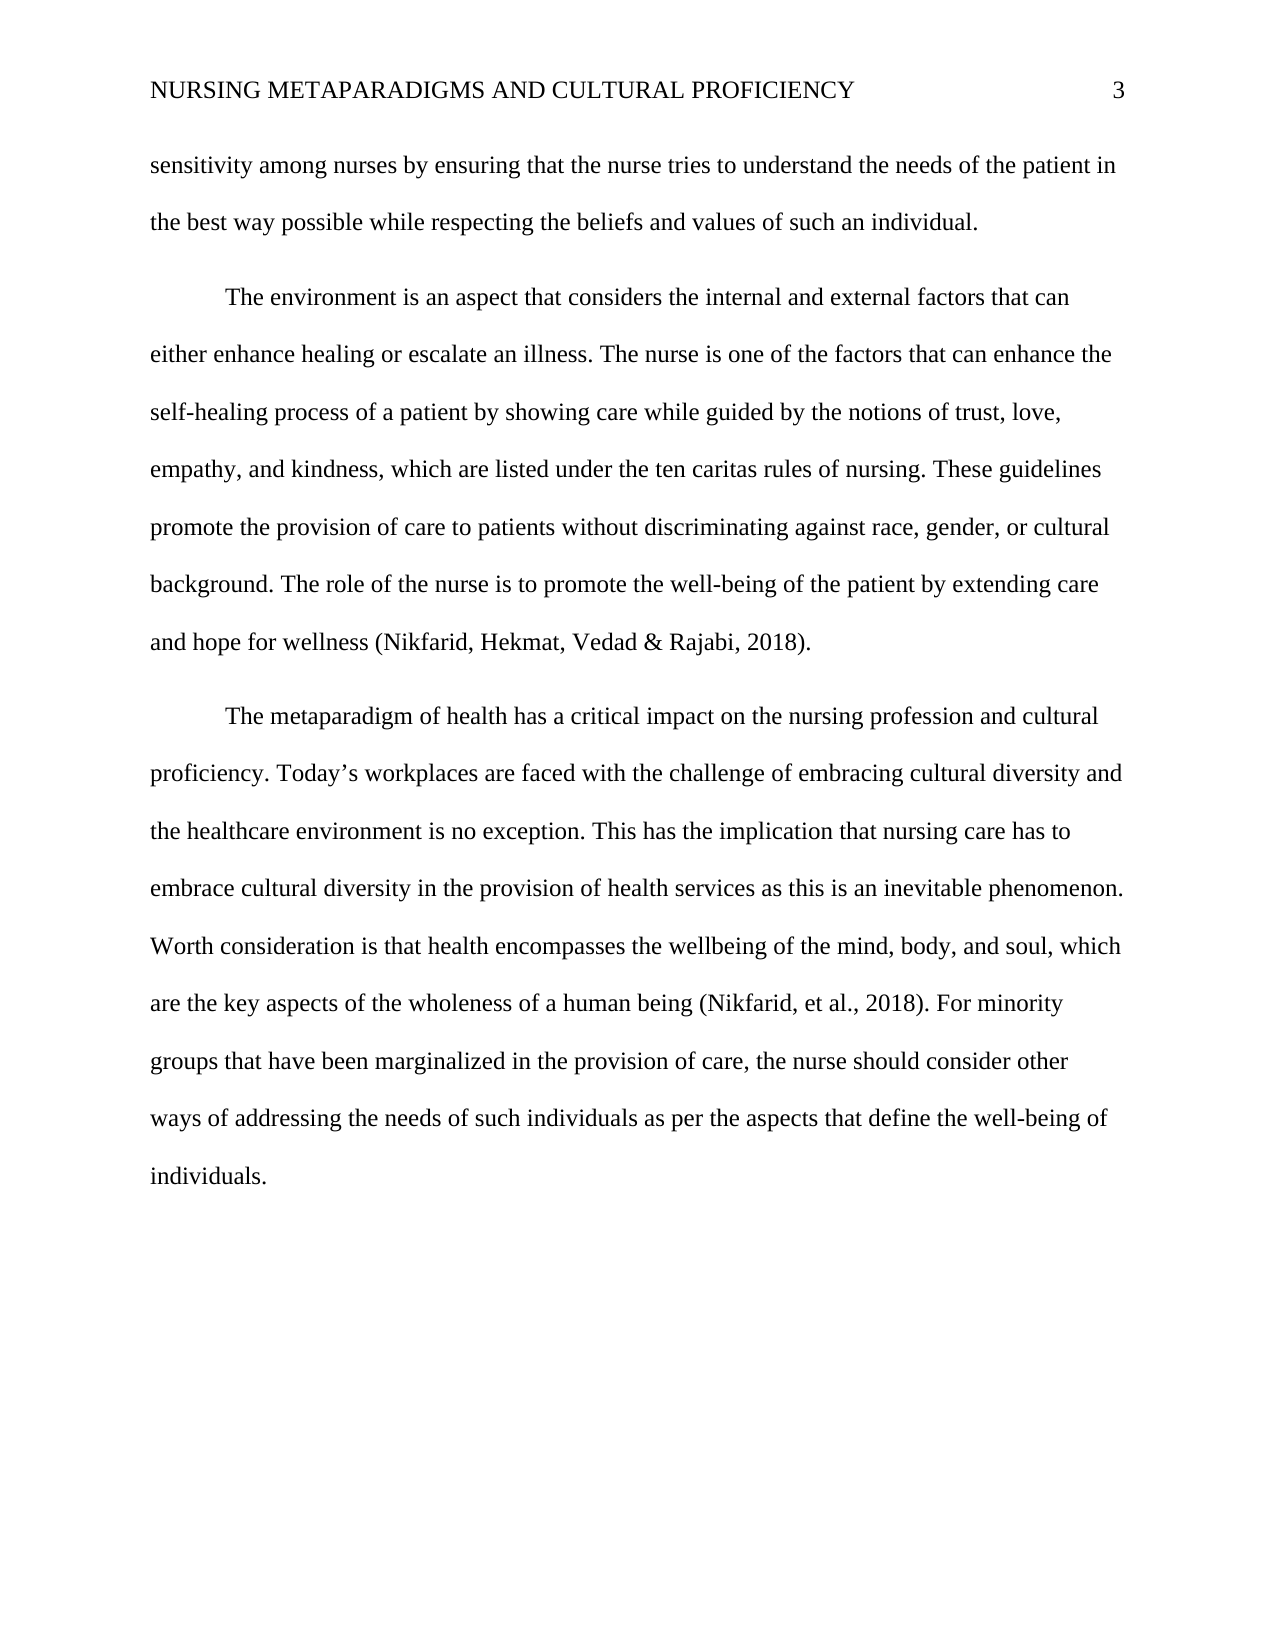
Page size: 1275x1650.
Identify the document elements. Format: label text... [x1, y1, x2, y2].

text The environment is an aspect that considers the internal and external factors that can either enhance healing or escalate an illness. The nurse is one of the factors that can enhance the self-healing process of a patient by showing care while guided by the notions of trust, love, empathy, and kindness, which are listed under the ten caritas rules of nursing. These guidelines promote the provision of care to patients without discriminating against race, gender, or cultural background. The role of the nurse is to promote the well-being of the patient by extending care and hope for wellness (Nikfarid, Hekmat, Vedad & Rajabi, 2018). [150, 282, 1125, 655]
text The metaparadigm of health has a critical impact on the nursing profession and cultural proficiency. Today’s workplaces are faced with the challenge of embracing cultural diversity and the healthcare environment is no exception. This has the implication that nursing care has to embrace cultural diversity in the provision of health services as this is an inevitable phenomenon. Worth consideration is that health encompasses the wellbeing of the mind, body, and soul, which are the key aspects of the wholeness of a human being (Nikfarid, et al., 2018). For minority groups that have been marginalized in the provision of care, the nurse should consider other ways of addressing the needs of such individuals as per the aspects that define the well-being of individuals. [150, 701, 1125, 1189]
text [150, 150, 1125, 236]
